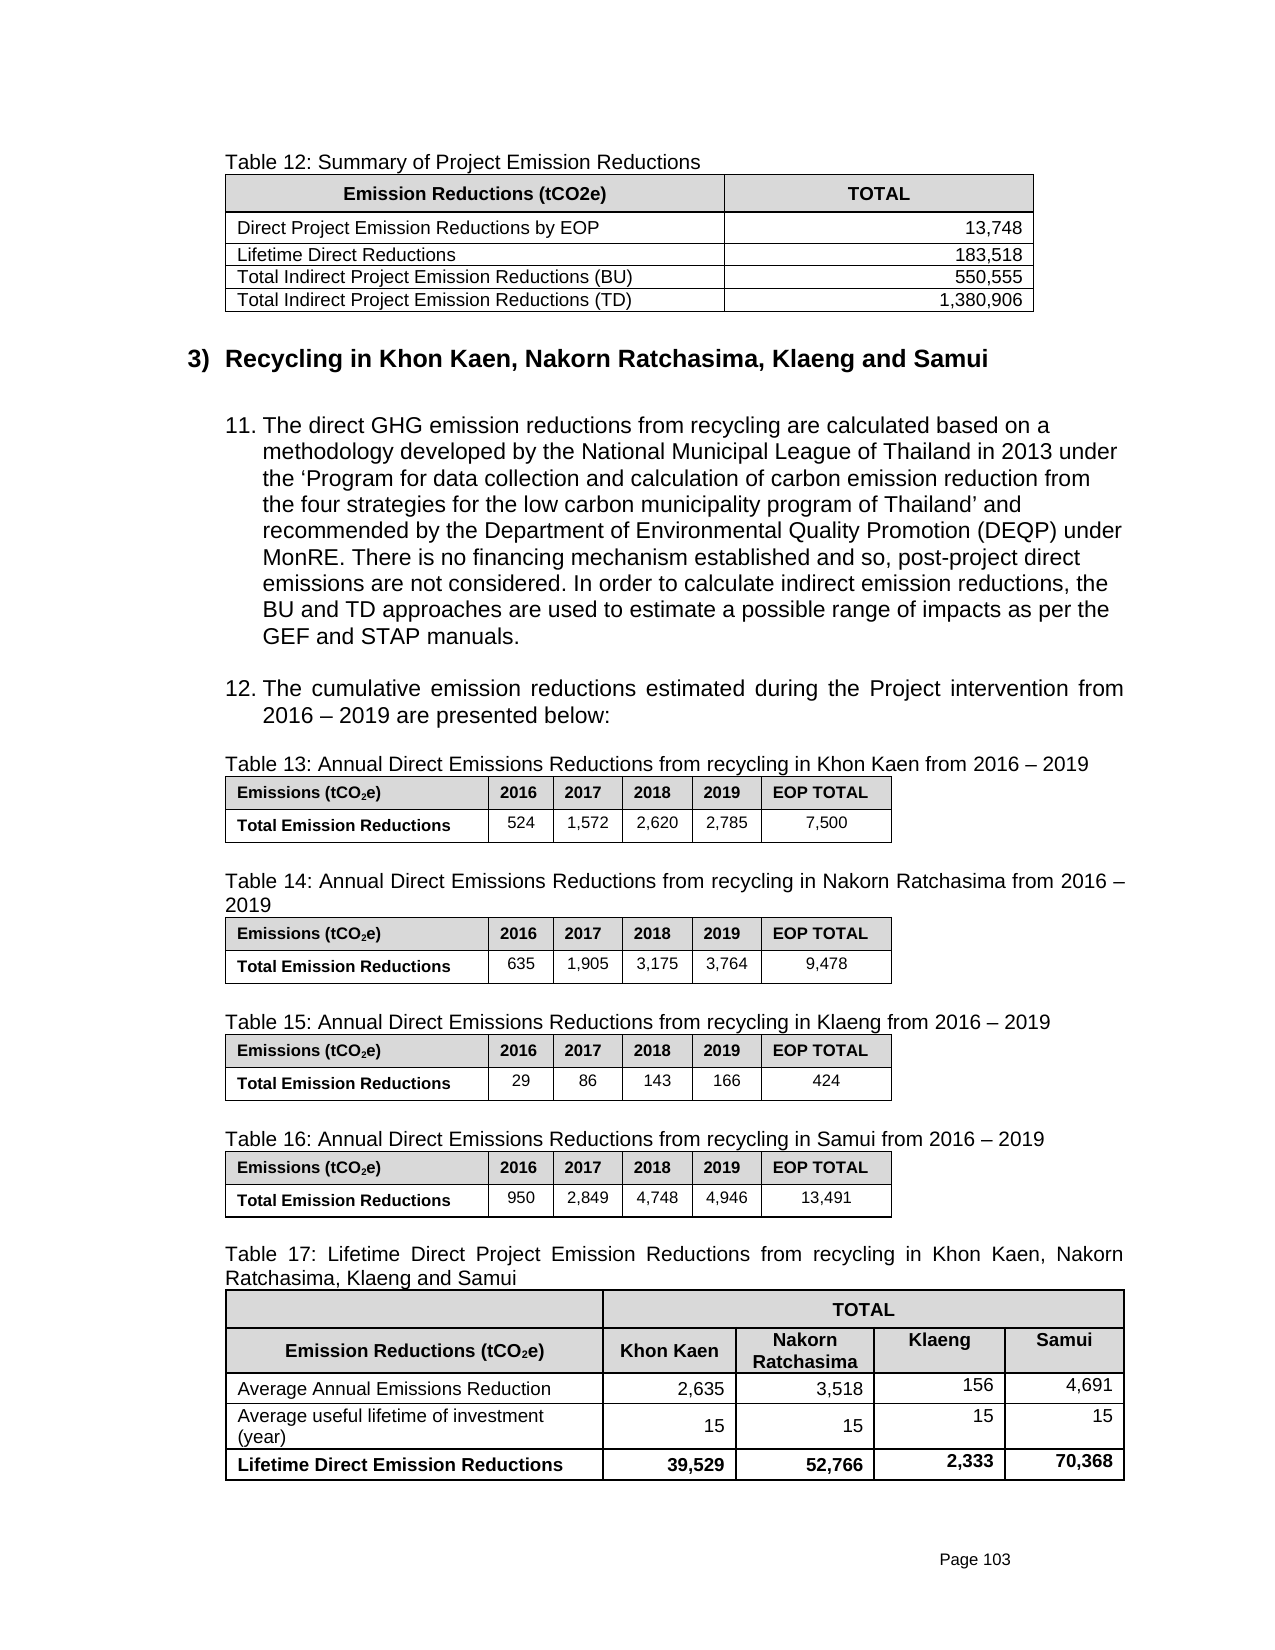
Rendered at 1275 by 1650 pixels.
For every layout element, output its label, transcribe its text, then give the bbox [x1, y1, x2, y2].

table_cell 4,691 [1006, 1374, 1123, 1403]
table_cell 70,368 [1006, 1450, 1123, 1479]
table_header EOP TOTAL [762, 1035, 891, 1067]
text Table 16: Annual Direct Emissions Reductions from recycling in Samui from 2016 – 2019 [225, 1127, 1125, 1151]
table_header [227, 1291, 602, 1327]
table_cell 4,946 [693, 1185, 761, 1216]
table_cell 29 [489, 1068, 553, 1099]
table_cell 15 [875, 1404, 1004, 1447]
table_cell Total Emission Reductions [226, 1185, 488, 1216]
text Table 13: Annual Direct Emissions Reductions from recycling in Khon Kaen from 2016 – 2019 [225, 752, 1125, 776]
table_header EOP TOTAL [762, 918, 891, 950]
table_cell 15 [737, 1404, 873, 1447]
table_cell 156 [875, 1374, 1004, 1403]
table_cell 3,764 [693, 951, 761, 982]
table_header 2017 [554, 777, 622, 809]
table_cell 52,766 [737, 1450, 873, 1479]
table_header 2017 [554, 918, 622, 950]
table_cell 950 [489, 1185, 553, 1216]
table_header 2019 [693, 1035, 761, 1067]
table_cell Direct Project Emission Reductions by EOP [226, 213, 724, 243]
table_header 2018 [623, 918, 692, 950]
table_cell Total Emission Reductions [226, 810, 488, 842]
table_cell 86 [554, 1068, 622, 1099]
table_cell 2,620 [623, 810, 692, 842]
list Recycling in Khon Kaen, Nakorn Ratchasima, Klaeng and Samui [187, 344, 1125, 373]
table_header EOP TOTAL [762, 1152, 891, 1184]
table_header Emissions (tCO2e) [226, 918, 488, 950]
table_cell 524 [489, 810, 553, 842]
table_header 2016 [489, 1152, 553, 1184]
table_cell 2,333 [875, 1450, 1004, 1479]
table_cell 143 [623, 1068, 692, 1099]
text Table 12: Summary of Project Emission Reductions [225, 150, 1125, 174]
table_header 2018 [623, 777, 692, 809]
table_cell 166 [693, 1068, 761, 1099]
table_cell Nakorn Ratchasima [737, 1329, 873, 1372]
table_cell 9,478 [762, 951, 891, 982]
table_cell Average useful lifetime of investment (year) [227, 1404, 602, 1447]
text Table 14: Annual Direct Emissions Reductions from recycling in Nakorn Ratchasima from 2016 – 2019 [225, 869, 1125, 917]
table_cell Total Indirect Project Emission Reductions (BU) [226, 266, 724, 288]
table_cell Total Emission Reductions [226, 1068, 488, 1099]
table_cell 1,572 [554, 810, 622, 842]
list The direct GHG emission reductions from recycling are calculated based on a methodology developed by the National Municipal League of Thailand in 2013 under the ‘Program for data collection and calculation of carbon emission reduction from the four strategies for the low carbon municipality program of Thailand’ and recommended by the Department of Environmental Quality Promotion (DEQP) under MonRE. There is no financing mechanism established and so, post-project direct emissions are not considered. In order to calculate indirect emission reductions, the BU and TD approaches are used to estimate a possible range of impacts as per the GEF and STAP manuals. [225, 412, 1125, 649]
table_header TOTAL [604, 1291, 1123, 1327]
table_cell 39,529 [604, 1450, 735, 1479]
table_header Emissions (tCO2e) [226, 1035, 488, 1067]
table_cell 2,849 [554, 1185, 622, 1216]
table_cell 550,555 [725, 266, 1033, 288]
table_cell Lifetime Direct Emission Reductions [227, 1450, 602, 1479]
table_cell 1,380,906 [725, 289, 1033, 311]
table_header Emissions (tCO2e) [226, 777, 488, 809]
table_cell 13,491 [762, 1185, 891, 1216]
table_cell Lifetime Direct Reductions [226, 244, 724, 265]
table_cell 15 [604, 1404, 735, 1447]
table_header 2017 [554, 1152, 622, 1184]
table_cell 3,175 [623, 951, 692, 982]
table_cell 4,748 [623, 1185, 692, 1216]
text Table 17: Lifetime Direct Project Emission Reductions from recycling in Khon Kaen, Nakorn Ratchasima, Klaeng and Samui [225, 1241, 1125, 1289]
table_header 2019 [693, 777, 761, 809]
table_cell 3,518 [737, 1374, 873, 1403]
text Table 15: Annual Direct Emissions Reductions from recycling in Klaeng from 2016 – 2019 [225, 1010, 1125, 1034]
table_header 2016 [489, 918, 553, 950]
table_header EOP TOTAL [762, 777, 891, 809]
table_header 2016 [489, 777, 553, 809]
table_header TOTAL [725, 175, 1033, 211]
table_cell Total Emission Reductions [226, 951, 488, 982]
table_cell 635 [489, 951, 553, 982]
table_cell Average Annual Emissions Reduction [227, 1374, 602, 1403]
table_cell 7,500 [762, 810, 891, 842]
table_header 2016 [489, 1035, 553, 1067]
table_header 2019 [693, 1152, 761, 1184]
table_cell 183,518 [725, 244, 1033, 265]
table_header Emission Reductions (tCO2e) [226, 175, 724, 211]
table_cell Samui [1006, 1329, 1123, 1372]
table_header Emissions (tCO2e) [226, 1152, 488, 1184]
table_cell 2,635 [604, 1374, 735, 1403]
table_header 2018 [623, 1152, 692, 1184]
table_header 2018 [623, 1035, 692, 1067]
table_cell Khon Kaen [604, 1329, 735, 1372]
table_cell Klaeng [875, 1329, 1004, 1372]
table_header 2017 [554, 1035, 622, 1067]
table_cell 15 [1006, 1404, 1123, 1447]
table_cell 13,748 [725, 213, 1033, 243]
list The cumulative emission reductions estimated during the Project intervention from 2016 – 2019 are presented below: [225, 675, 1125, 728]
table_cell 1,905 [554, 951, 622, 982]
table_cell 2,785 [693, 810, 761, 842]
table_cell 424 [762, 1068, 891, 1099]
table_header 2019 [693, 918, 761, 950]
table_cell Emission Reductions (tCO2e) [227, 1329, 602, 1372]
table_cell Total Indirect Project Emission Reductions (TD) [226, 289, 724, 311]
